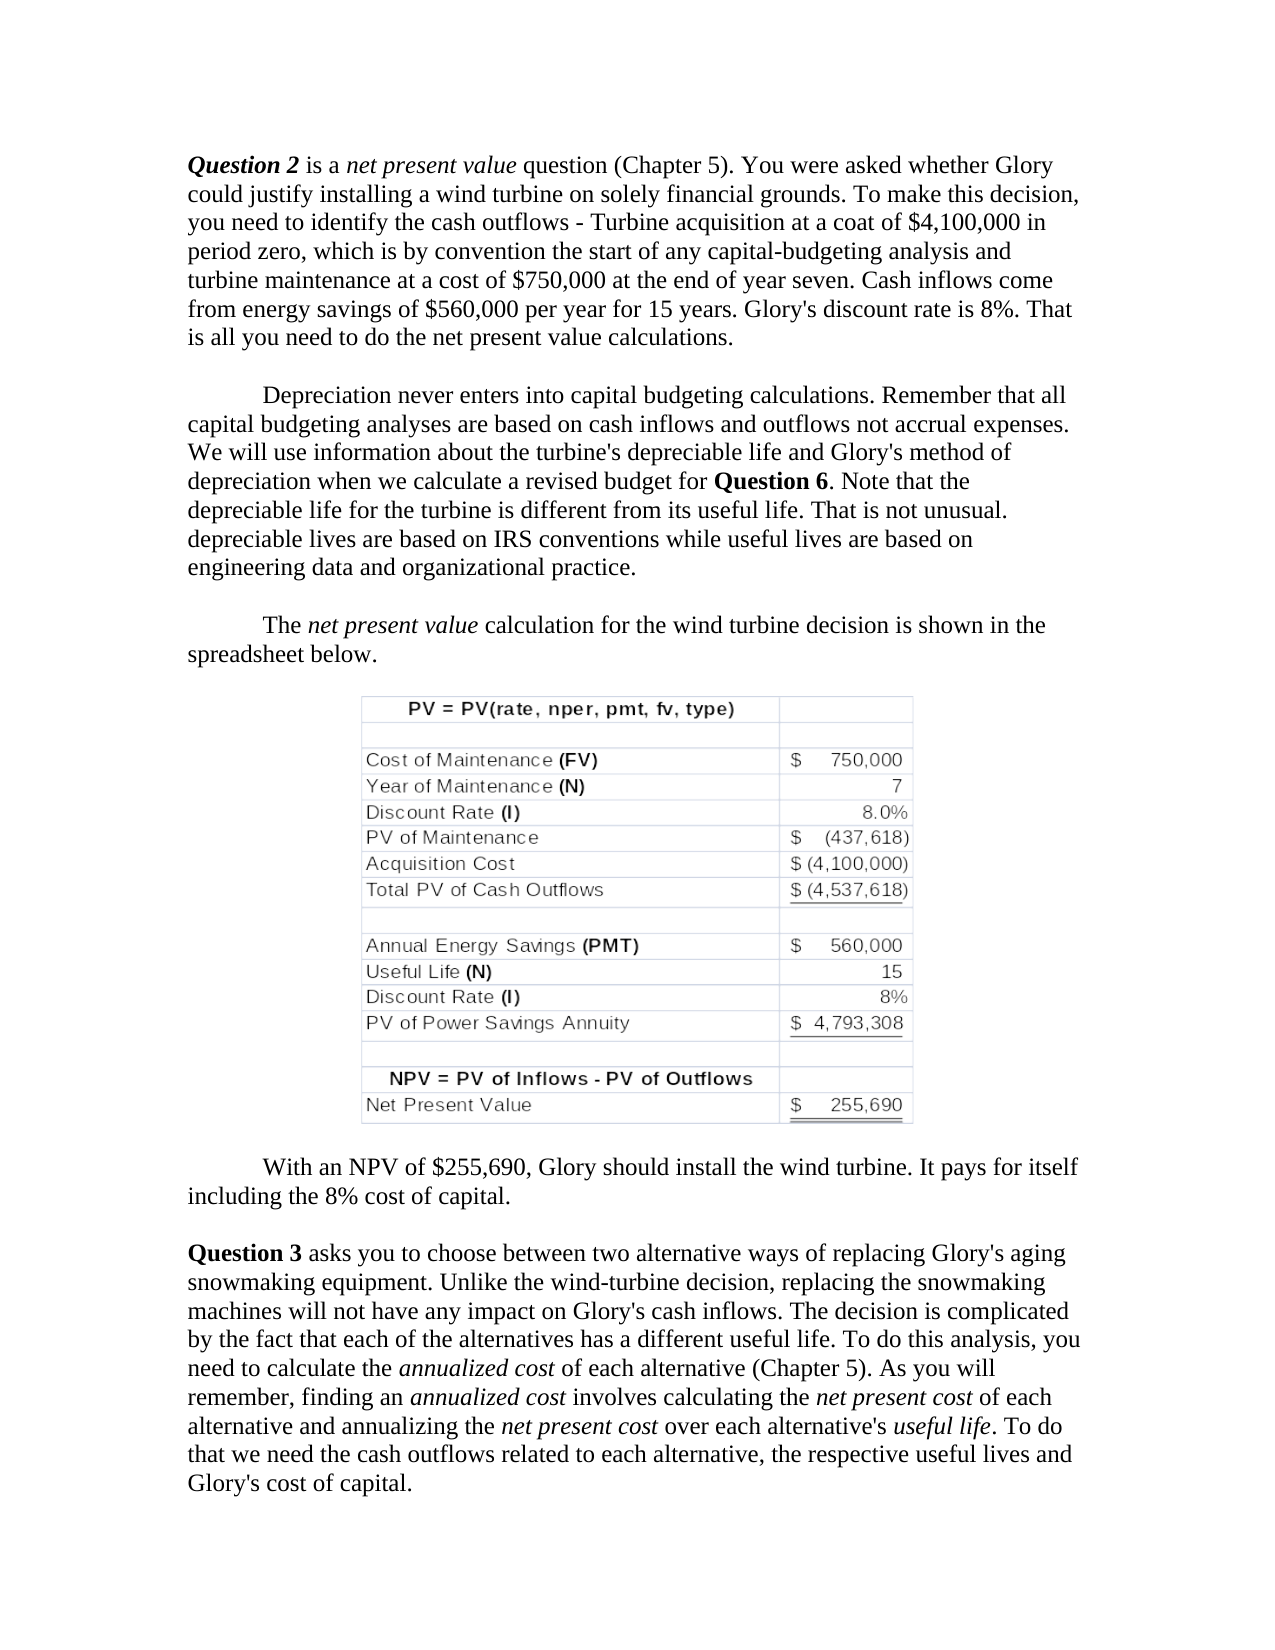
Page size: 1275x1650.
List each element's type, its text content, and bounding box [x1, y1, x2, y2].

text The net present value calculation for the wind turbine decision is shown in the spreadsheet below. [187, 610, 1087, 667]
text Depreciation never enters into capital budgeting calculations. Remember that all capital budgeting analyses are based on cash inflows and outflows not accrual expenses. We will use information about the turbine's depreciable life and Glory's method of depreciation when we calculate a revised budget for Question 6. Note that the depreciable life for the turbine is different from its useful life. That is not unusual. depreciable lives are based on IRS conventions while useful lives are based on engineering data and organizational practice. [187, 380, 1087, 581]
text With an NPV of $255,690, Glory should install the wind turbine. It pays for itself including the 8% cost of capital. [187, 1152, 1087, 1209]
text Question 2 is a net present value question (Chapter 5). You were asked whether Glory could justify installing a wind turbine on solely financial grounds. To make this decision, you need to identify the cash outflows - Turbine acquisition at a coat of $4,100,000 in period zero, which is by convention the start of any capital-budgeting analysis and turbine maintenance at a cost of $750,000 at the end of year seven. Cash inflows come from energy savings of $560,000 per year for 15 years. Glory's discount rate is 8%. That is all you need to do the net present value calculations. [187, 150, 1087, 351]
text Question 3 asks you to choose between two alternative ways of replacing Glory's aging snowmaking equipment. Unlike the wind-turbine decision, replacing the snowmaking machines will not have any impact on Glory's cash inflows. The decision is complicated by the fact that each of the alternatives has a different useful life. To do this analysis, you need to calculate the annualized cost of each alternative (Chapter 5). As you will remember, finding an annualized cost involves calculating the net present cost of each alternative and annualizing the net present cost over each alternative's useful life. To do that we need the cash outflows related to each alternative, the respective useful lives and Glory's cost of capital. [187, 1238, 1087, 1497]
